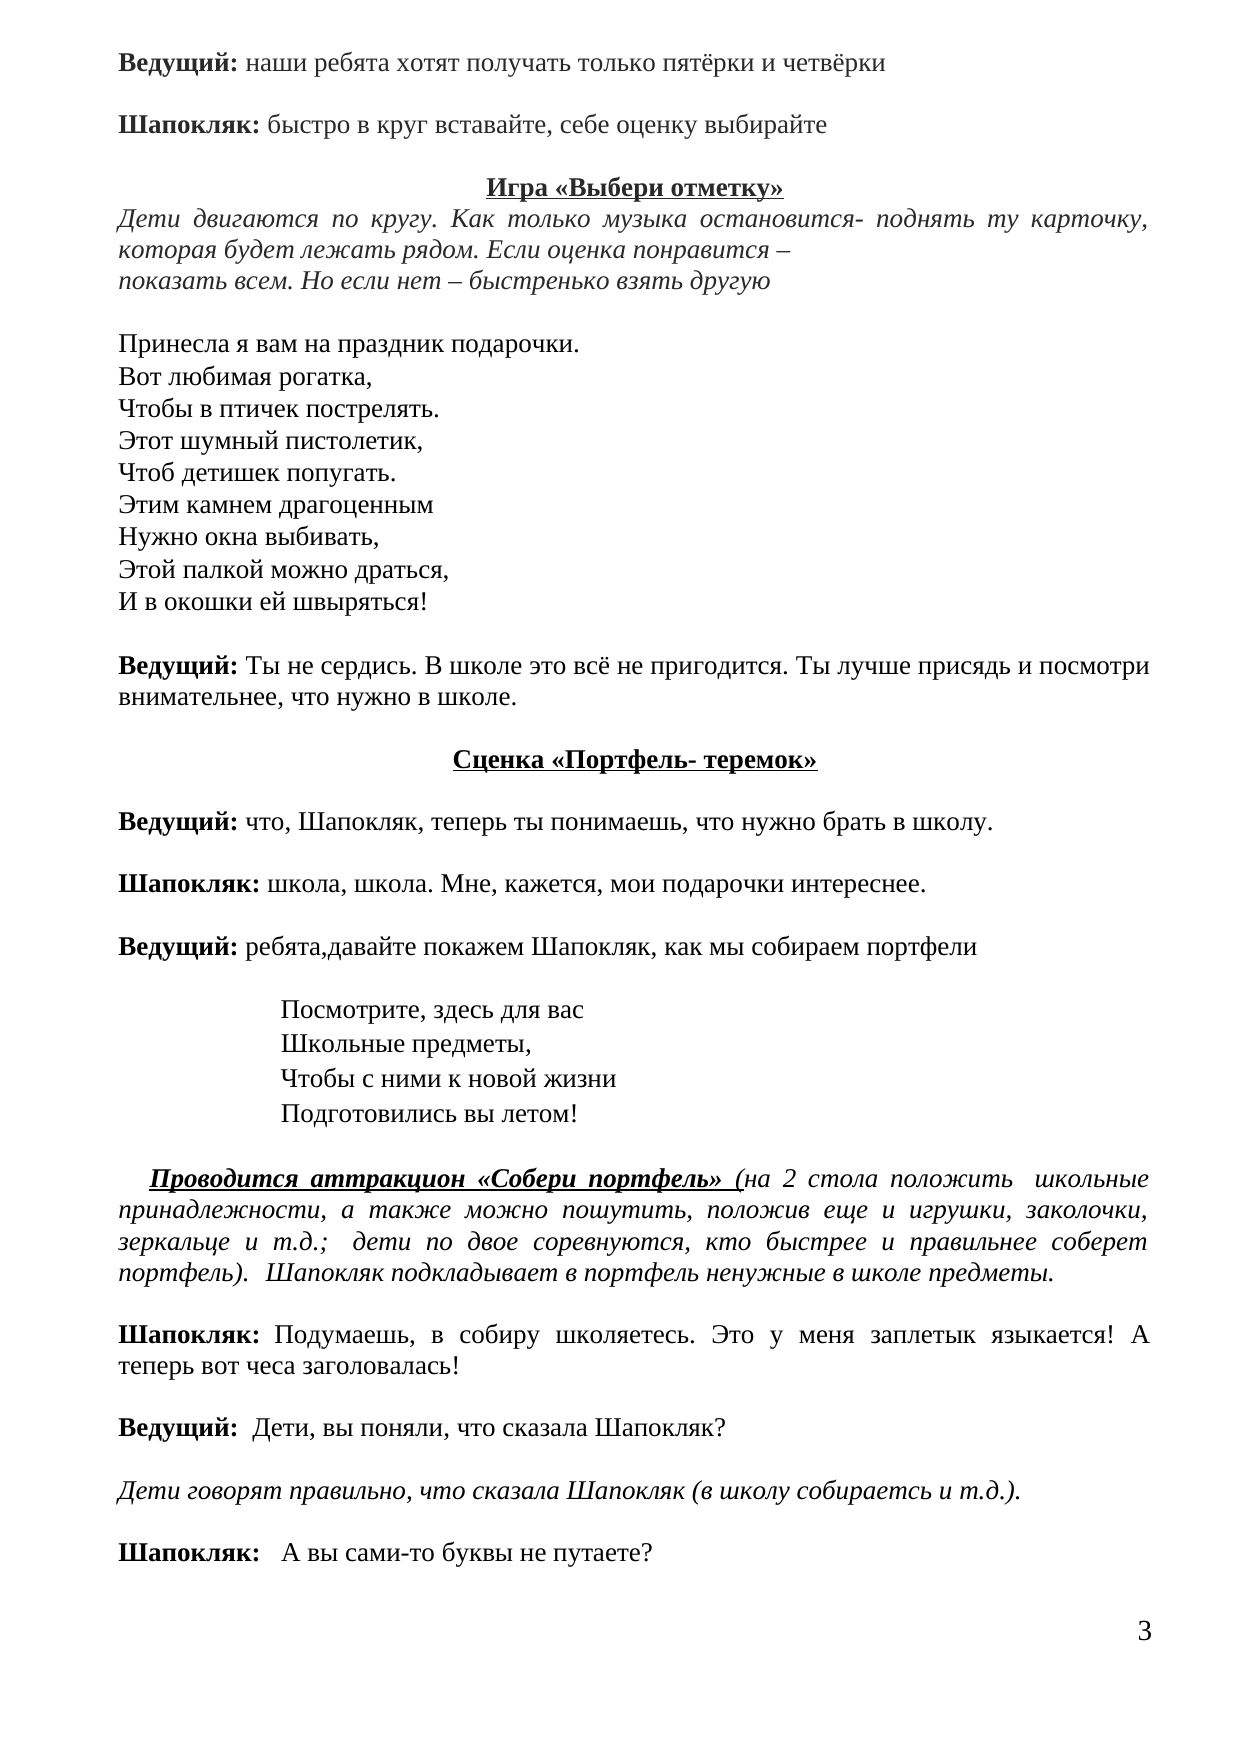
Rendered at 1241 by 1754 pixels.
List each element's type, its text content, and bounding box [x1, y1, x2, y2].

text Игра «Выбери отметку» [118, 171, 1152, 202]
text Принесла я вам на праздник подарочки. [118, 327, 1152, 358]
text Чтобы с ними к новой жизни [118, 1062, 1152, 1093]
text Чтоб детишек попугать. [118, 456, 1152, 487]
text Проводится аттракцион «Собери портфель» (на 2 стола положить школьные принадлежности, а также можно пошутить, положив еще и игрушки, заколочки, зеркальце и т.д.; дети по двое соревнуются, кто быстрее и правильнее соберет портфель). Шапокляк подкладывает в портфель ненужные в школе предметы. [118, 1162, 1152, 1287]
text Дети двигаются по кругу. Как только музыка остановится- поднять ту карточку, которая будет лежать рядом. Если оценка понравится – [118, 202, 1152, 264]
text И в окошки ей швыряться! [118, 585, 1152, 616]
text Школьные предметы, [118, 1027, 1152, 1059]
text Шапокляк: Подумаешь, в собиру школяетесь. Это у меня заплетык языкается! А теперь вот чеса заголовалась! [118, 1318, 1152, 1380]
text Ведущий: Дети, вы поняли, что сказала Шапокляк? [118, 1412, 1152, 1443]
text Этой палкой можно драться, [118, 553, 1152, 584]
text Шапокляк: А вы сами-то буквы не путаете? [118, 1536, 1152, 1567]
text Этим камнем драгоценным [118, 488, 1152, 519]
text Нужно окна выбивать, [118, 521, 1152, 552]
text Сценка «Портфель- теремок» [118, 743, 1152, 774]
text Шапокляк: школа, школа. Мне, кажется, мои подарочки интереснее. [118, 867, 1152, 898]
text Этот шумный пистолетик, [118, 424, 1152, 455]
text Подготовились вы летом! [118, 1097, 1152, 1128]
text Ведущий: наши ребята хотят получать только пятёрки и четвёрки [118, 46, 1152, 77]
text Шапокляк: быстро в круг вставайте, себе оценку выбирайте [118, 108, 1152, 139]
text Ведущий: ребята,давайте покажем Шапокляк, как мы собираем портфели [118, 929, 1152, 961]
text показать всем. Но если нет – быстренько взять другую [118, 264, 1152, 295]
text Дети говорят правильно, что сказала Шапокляк (в школу собираетсь и т.д.). [118, 1474, 1152, 1505]
text Чтобы в птичек пострелять. [118, 392, 1152, 423]
text Посмотрите, здесь для вас [118, 993, 1152, 1024]
text Вот любимая рогатка, [118, 359, 1152, 391]
text Ведущий: Ты не сердись. В школе это всё не пригодится. Ты лучше присядь и посмотри внимательнее, что нужно в школе. [118, 649, 1152, 712]
text Ведущий: что, Шапокляк, теперь ты понимаешь, что нужно брать в школу. [118, 805, 1152, 836]
